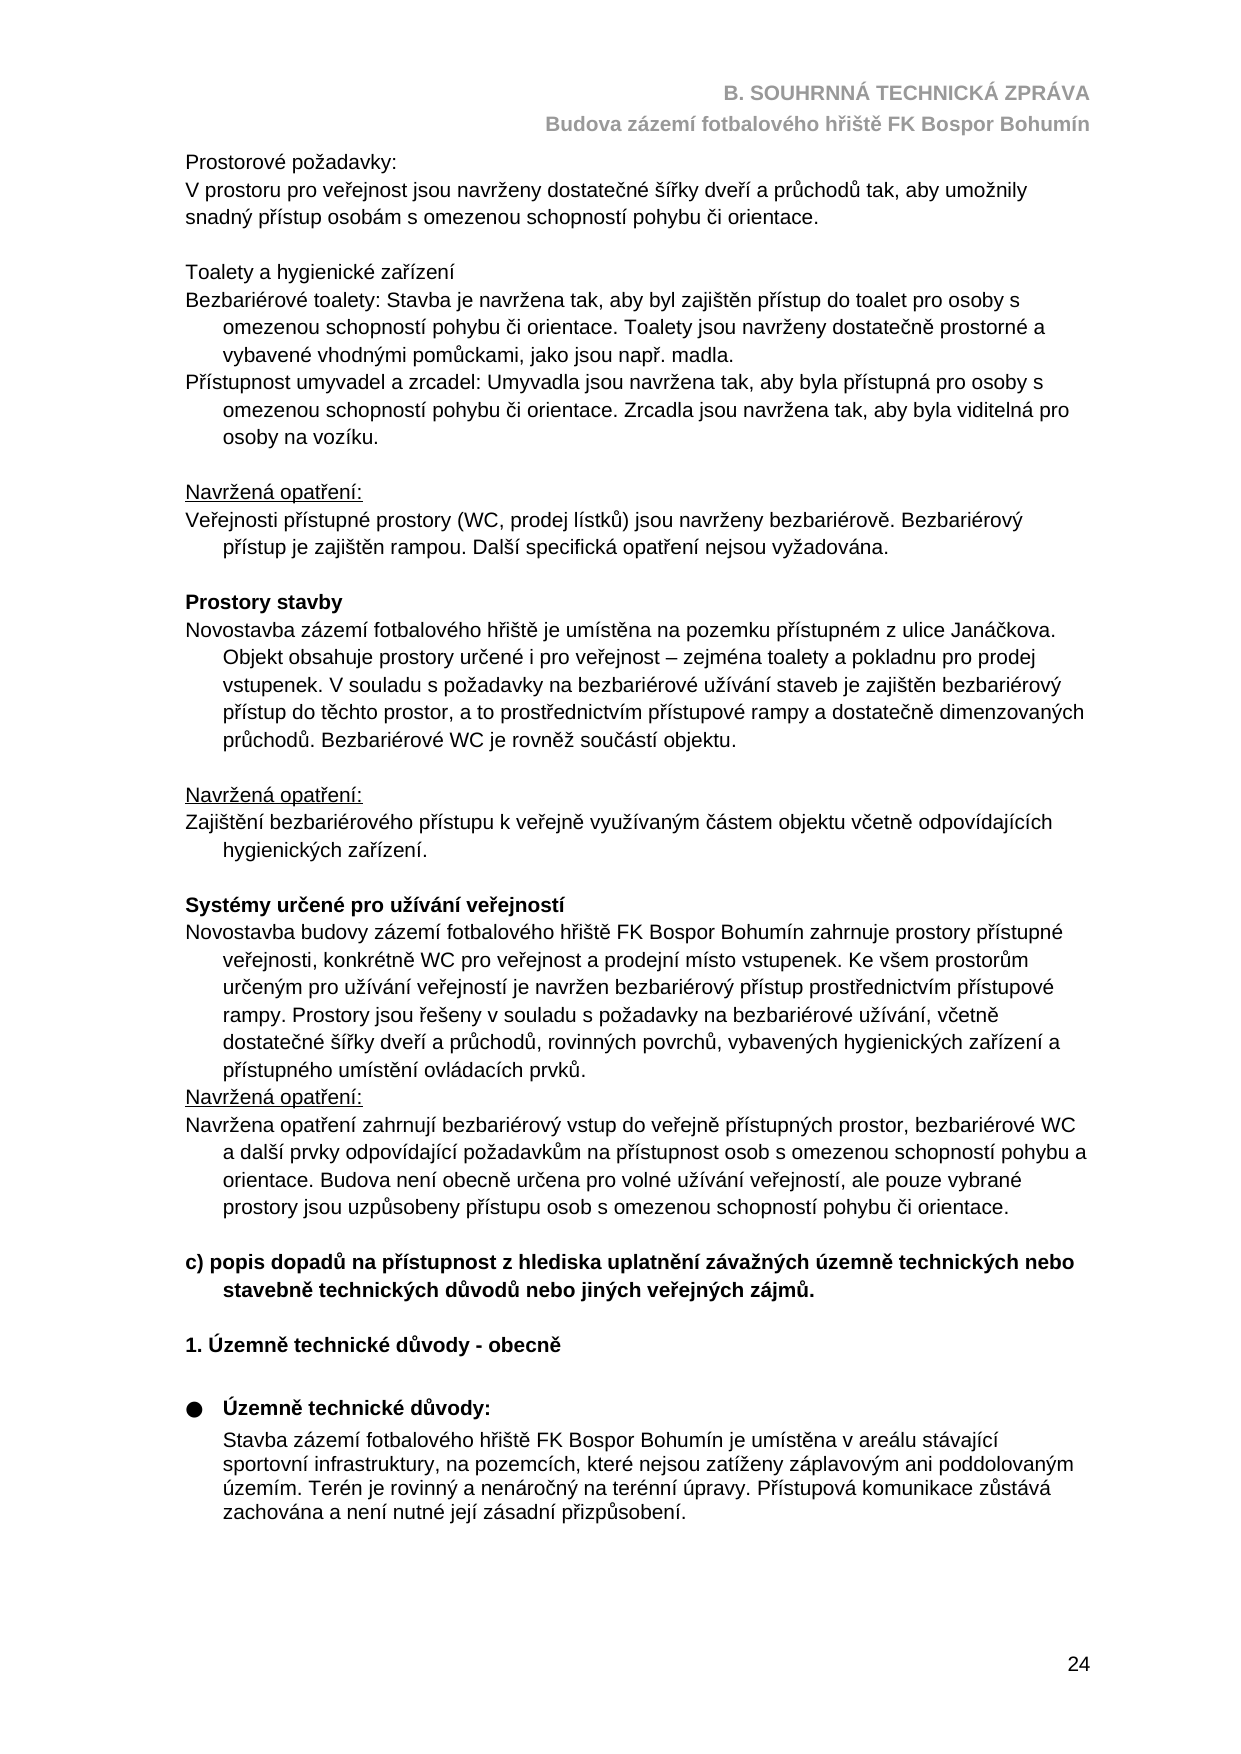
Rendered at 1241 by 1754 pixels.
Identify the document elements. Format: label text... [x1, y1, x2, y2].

text Prostory stavby [185, 590, 1090, 614]
subtitle c) popis dopadů na přístupnost z hlediska uplatnění závažných územně technických nebo stavebně technických důvodů nebo jiných veřejných zájmů. [185, 1250, 1090, 1301]
text Přístupnost umyvadel a zrcadel: Umyvadla jsou navržena tak, aby byla přístupná pro osoby s omezenou schopností pohybu či orientace. Zrcadla jsou navržena tak, aby byla viditelná pro osoby na vozíku. [185, 370, 1090, 449]
text Navržena opatření zahrnují bezbariérový vstup do veřejně přístupných prostor, bezbariérové WC a další prvky odpovídající požadavkům na přístupnost osob s omezenou schopností pohybu a orientace. Budova není obecně určena pro volné užívání veřejností, ale pouze vybrané prostory jsou uzpůsobeny přístupu osob s omezenou schopností pohybu či orientace. [185, 1112, 1090, 1219]
text Novostavba budovy zázemí fotbalového hřiště FK Bospor Bohumín zahrnuje prostory přístupné veřejnosti, konkrétně WC pro veřejnost a prodejní místo vstupenek. Ke všem prostorům určeným pro užívání veřejností je navržen bezbariérový přístup prostřednictvím přístupové rampy. Prostory jsou řešeny v souladu s požadavky na bezbariérové užívání, včetně dostatečné šířky dveří a průchodů, rovinných povrchů, vybavených hygienických zařízení a přístupného umístění ovládacích prvků. [185, 920, 1090, 1081]
text Navržená opatření: [185, 1085, 1090, 1109]
text Bezbariérové toalety: Stavba je navržena tak, aby byl zajištěn přístup do toalet pro osoby s omezenou schopností pohybu či orientace. Toalety jsou navrženy dostatečně prostorné a vybavené vhodnými pomůckami, jako jsou např. madla. [185, 287, 1090, 366]
text Navržená opatření: [185, 480, 1090, 504]
text Veřejnosti přístupné prostory (WC, prodej lístků) jsou navrženy bezbariérově. Bezbariérový přístup je zajištěn rampou. Další specifická opatření nejsou vyžadována. [185, 507, 1090, 559]
text snadný přístup osobám s omezenou schopností pohybu či orientace. [185, 205, 1090, 229]
text Zajištění bezbariérového přístupu k veřejně využívaným částem objektu včetně odpovídajících hygienických zařízení. [185, 810, 1090, 861]
text Navržená opatření: [185, 782, 1090, 806]
text V prostoru pro veřejnost jsou navrženy dostatečné šířky dveří a průchodů tak, aby umožnily [185, 177, 1090, 201]
text Toalety a hygienické zařízení [185, 260, 1090, 284]
text Systémy určené pro užívání veřejností [185, 892, 1090, 916]
subtitle 1. Územně technické důvody - obecně [185, 1332, 1090, 1356]
list Územně technické důvody: Stavba zázemí fotbalového hřiště FK Bospor Bohumín je umístěna v areálu stávající sportovní infrastruktury, na pozemcích, které nejsou zatíženy záplavovým ani poddolovaným územím. Terén je rovinný a nenáročný na terénní úpravy. Přístupová komunikace zůstává zachována a není nutné její zásadní přizpůsobení. [185, 1385, 1090, 1523]
text Prostorové požadavky: [185, 150, 1090, 174]
text Novostavba zázemí fotbalového hřiště je umístěna na pozemku přístupném z ulice Janáčkova. Objekt obsahuje prostory určené i pro veřejnost – zejména toalety a pokladnu pro prodej vstupenek. V souladu s požadavky na bezbariérové užívání staveb je zajištěn bezbariérový přístup do těchto prostor, a to prostřednictvím přístupové rampy a dostatečně dimenzovaných průchodů. Bezbariérové WC je rovněž součástí objektu. [185, 617, 1090, 751]
